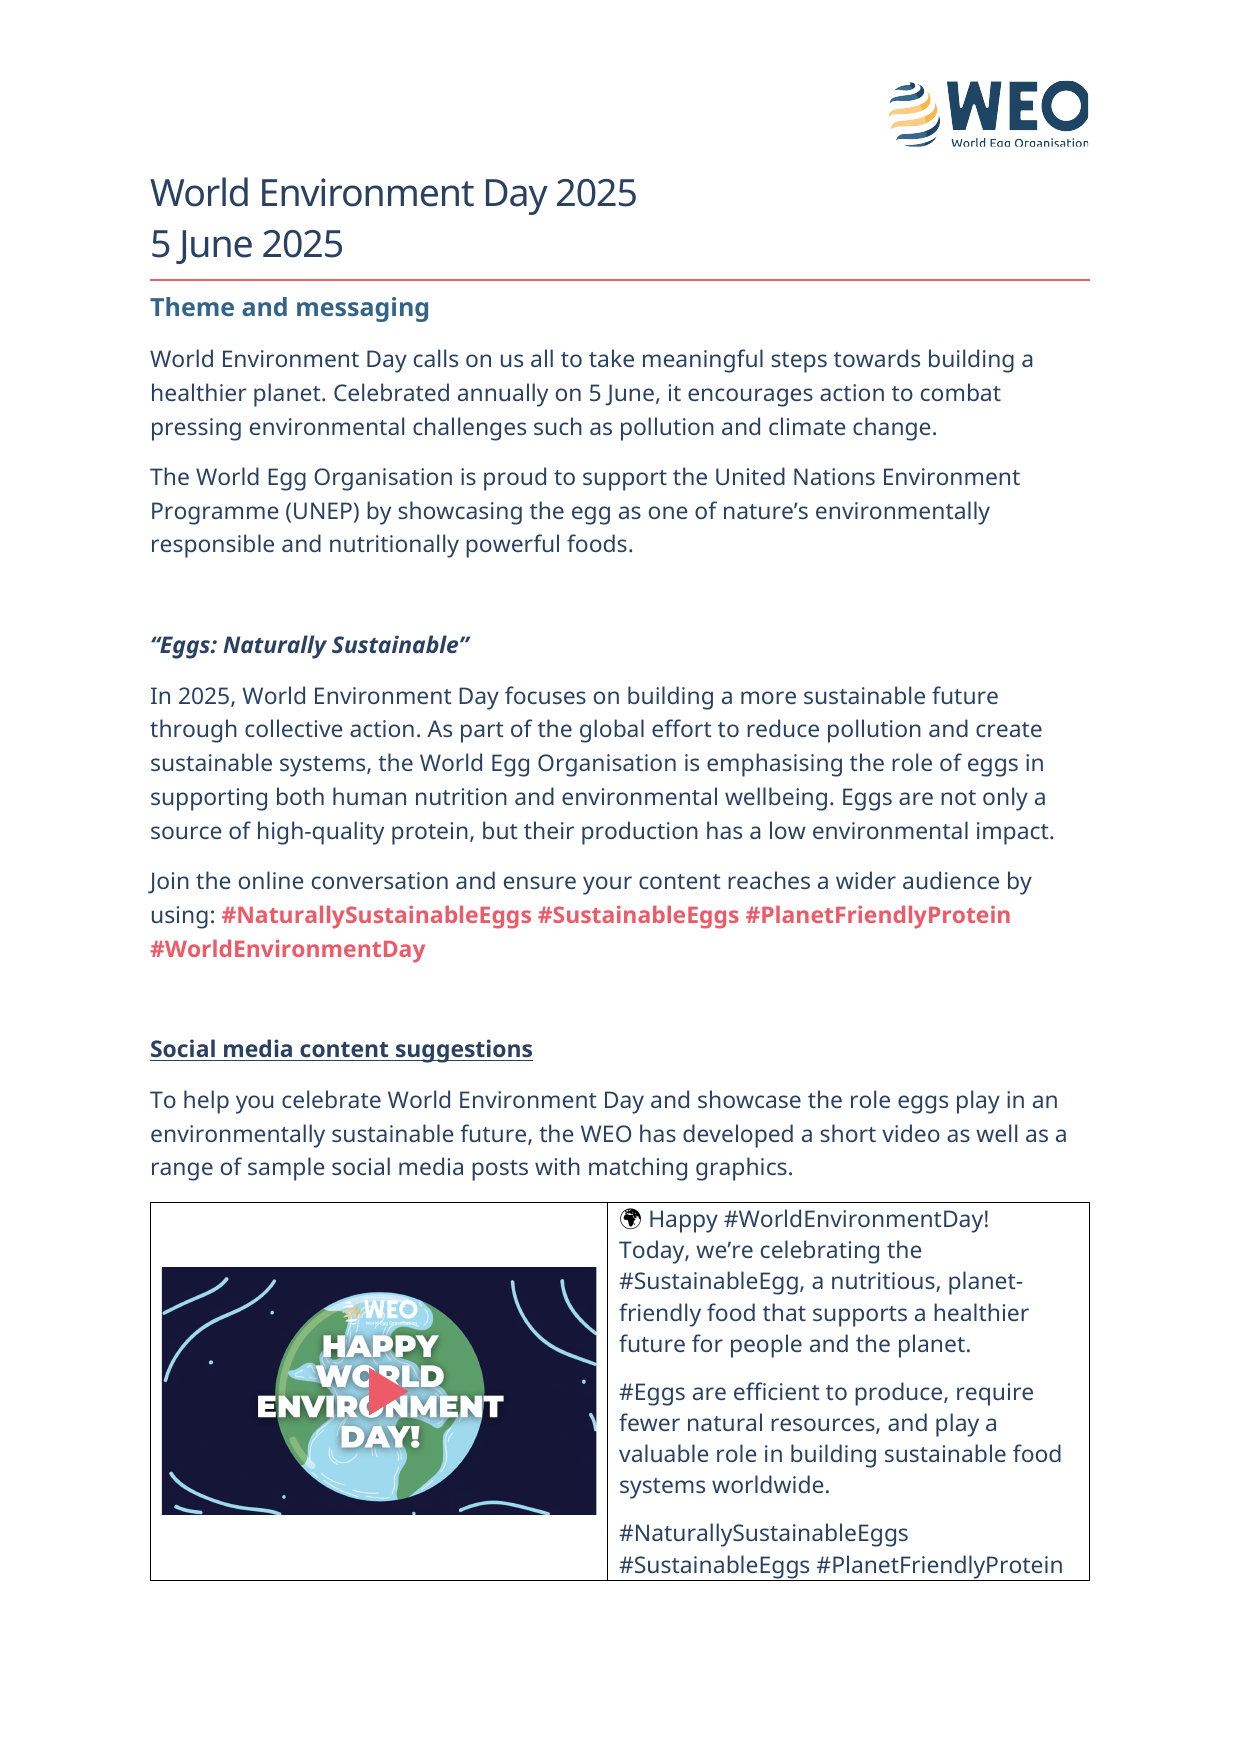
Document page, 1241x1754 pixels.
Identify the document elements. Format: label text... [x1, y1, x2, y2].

text Join the online conversation and ensure your content reaches a wider audience by using: #NaturallySustainableEggs #SustainableEggs #PlanetFriendlyProtein #WorldEnvironmentDay [150, 865, 1090, 964]
picture [161, 1267, 597, 1515]
text To help you celebrate World Environment Day and showcase the role eggs play in an environmentally sustainable future, the WEO has developed a short video as well as a range of sample social media posts with matching graphics. [150, 1084, 1090, 1183]
title World Environment Day 2025 5 June 2025 [150, 167, 1090, 279]
text “Eggs: Naturally Sustainable” [150, 629, 1090, 661]
table_header 🌍🥚 Happy #WorldEnvironmentDay! Today, we’re celebrating the #SustainableEgg, a nutritious, planet-friendly food that supports a healthier future for people and the planet. #Eggs are efficient to produce, require fewer natural resources, and play a valuable role in building sustainable food systems worldwide. #NaturallySustainableEggs #SustainableEggs #PlanetFriendlyProtein [608, 1203, 1089, 1580]
text Social media content suggestions [150, 1033, 1090, 1065]
subtitle Theme and messaging [150, 289, 1090, 324]
text World Environment Day calls on us all to take meaningful steps towards building a healthier planet. Celebrated annually on 5 June, it encourages action to combat pressing environmental challenges such as pollution and climate change. [150, 343, 1090, 442]
text The World Egg Organisation is proud to support the United Nations Environment Programme (UNEP) by showcasing the egg as one of nature’s environmentally responsible and nutritionally powerful foods. [150, 461, 1090, 560]
table_header [151, 1203, 607, 1580]
text In 2025, World Environment Day focuses on building a more sustainable future through collective action. As part of the global effort to reduce pollution and create sustainable systems, the World Egg Organisation is emphasising the role of eggs in supporting both human nutrition and environmental wellbeing. Eggs are not only a source of high-quality protein, but their production has a low environmental impact. [150, 680, 1090, 846]
picture [888, 80, 1088, 147]
